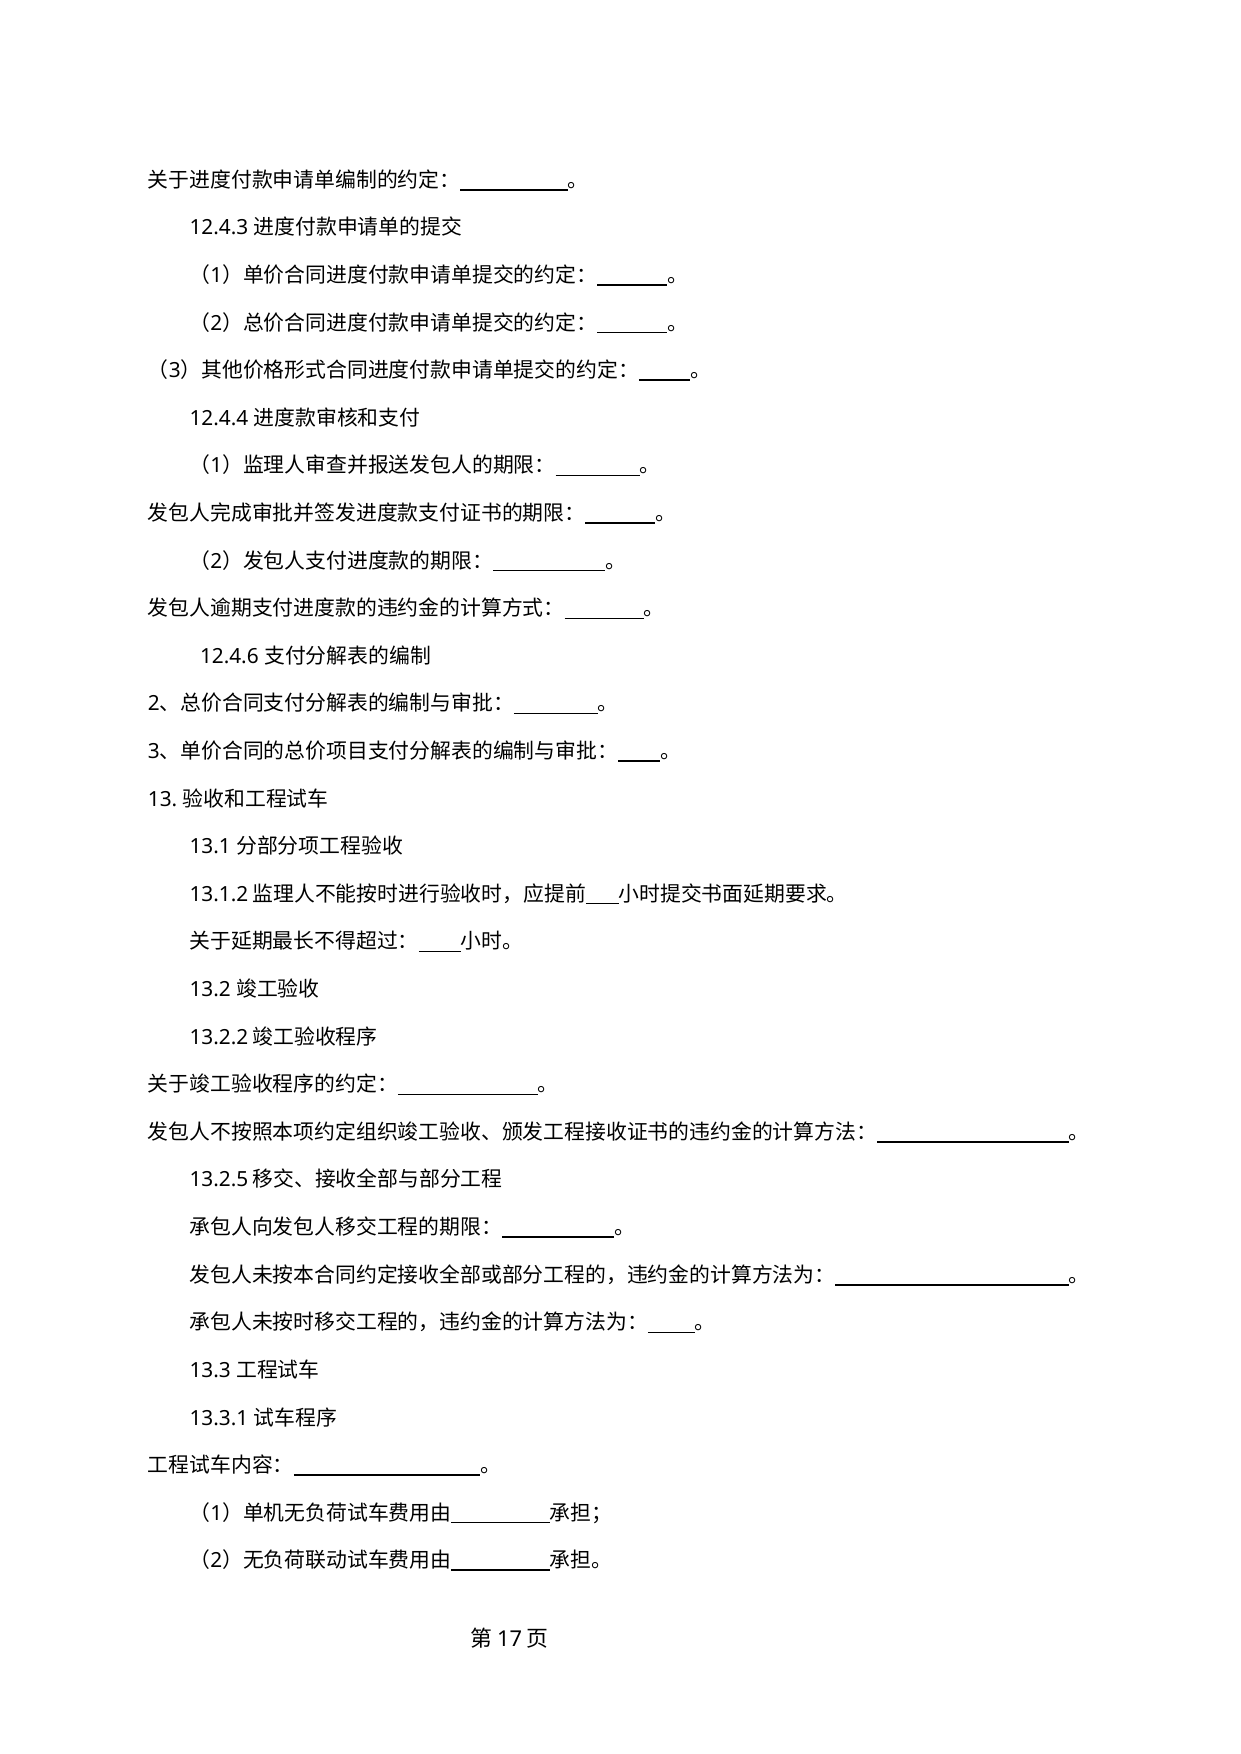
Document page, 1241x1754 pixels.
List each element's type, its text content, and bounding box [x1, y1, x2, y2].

text 3、单价合同的总价项目支付分解表的编制与审批： 。 [148, 733, 1093, 766]
text 工程试车内容： 。 [148, 1447, 1093, 1480]
text 13.2.5移交、接收全部与部分工程 [148, 1162, 1093, 1194]
text 2、总价合同支付分解表的编制与审批： 。 [148, 686, 1093, 718]
text 12.4.4 进度款审核和支付 [148, 400, 1093, 432]
text 13.2 竣工验收 [148, 971, 1093, 1004]
text 发包人逾期支付进度款的违约金的计算方式： 。 [148, 590, 1093, 623]
text 承包人未按时移交工程的，违约金的计算方法为： 。 [148, 1304, 1093, 1337]
text 13.3.1 试车程序 [148, 1400, 1093, 1432]
text 13. 验收和工程试车 [148, 781, 1093, 813]
text 13.1.2监理人不能按时进行验收时，应提前 小时提交书面延期要求。 [148, 876, 1093, 908]
text 12.4.3 进度付款申请单的提交 [148, 209, 1093, 242]
text 关于进度付款申请单编制的约定： 。 [148, 162, 1093, 194]
text 发包人不按照本项约定组织竣工验收、颁发工程接收证书的违约金的计算方法： 。 [148, 1114, 1093, 1147]
text （1）单价合同进度付款申请单提交的约定： 。 [148, 257, 1093, 290]
text 13.2.2竣工验收程序 [148, 1019, 1093, 1051]
text 13.1 分部分项工程验收 [148, 828, 1093, 861]
text 发包人完成审批并签发进度款支付证书的期限： 。 [148, 495, 1093, 528]
text 12.4.6 支付分解表的编制 [148, 638, 1093, 671]
text （2）发包人支付进度款的期限： 。 [148, 543, 1093, 575]
text （2）无负荷联动试车费用由 承担。 [148, 1542, 1093, 1575]
text 发包人未按本合同约定接收全部或部分工程的，违约金的计算方法为： 。 [148, 1257, 1093, 1289]
text 关于竣工验收程序的约定： 。 [148, 1066, 1093, 1099]
text （2）总价合同进度付款申请单提交的约定： 。 [148, 305, 1093, 337]
text 关于延期最长不得超过： 小时。 [148, 924, 1093, 956]
text 13.3 工程试车 [148, 1352, 1093, 1384]
text 承包人向发包人移交工程的期限： 。 [148, 1209, 1093, 1242]
text （1）单机无负荷试车费用由 承担； [148, 1495, 1093, 1527]
text （3）其他价格形式合同进度付款申请单提交的约定： 。 [148, 352, 1093, 385]
text （1）监理人审查并报送发包人的期限： 。 [148, 448, 1093, 480]
